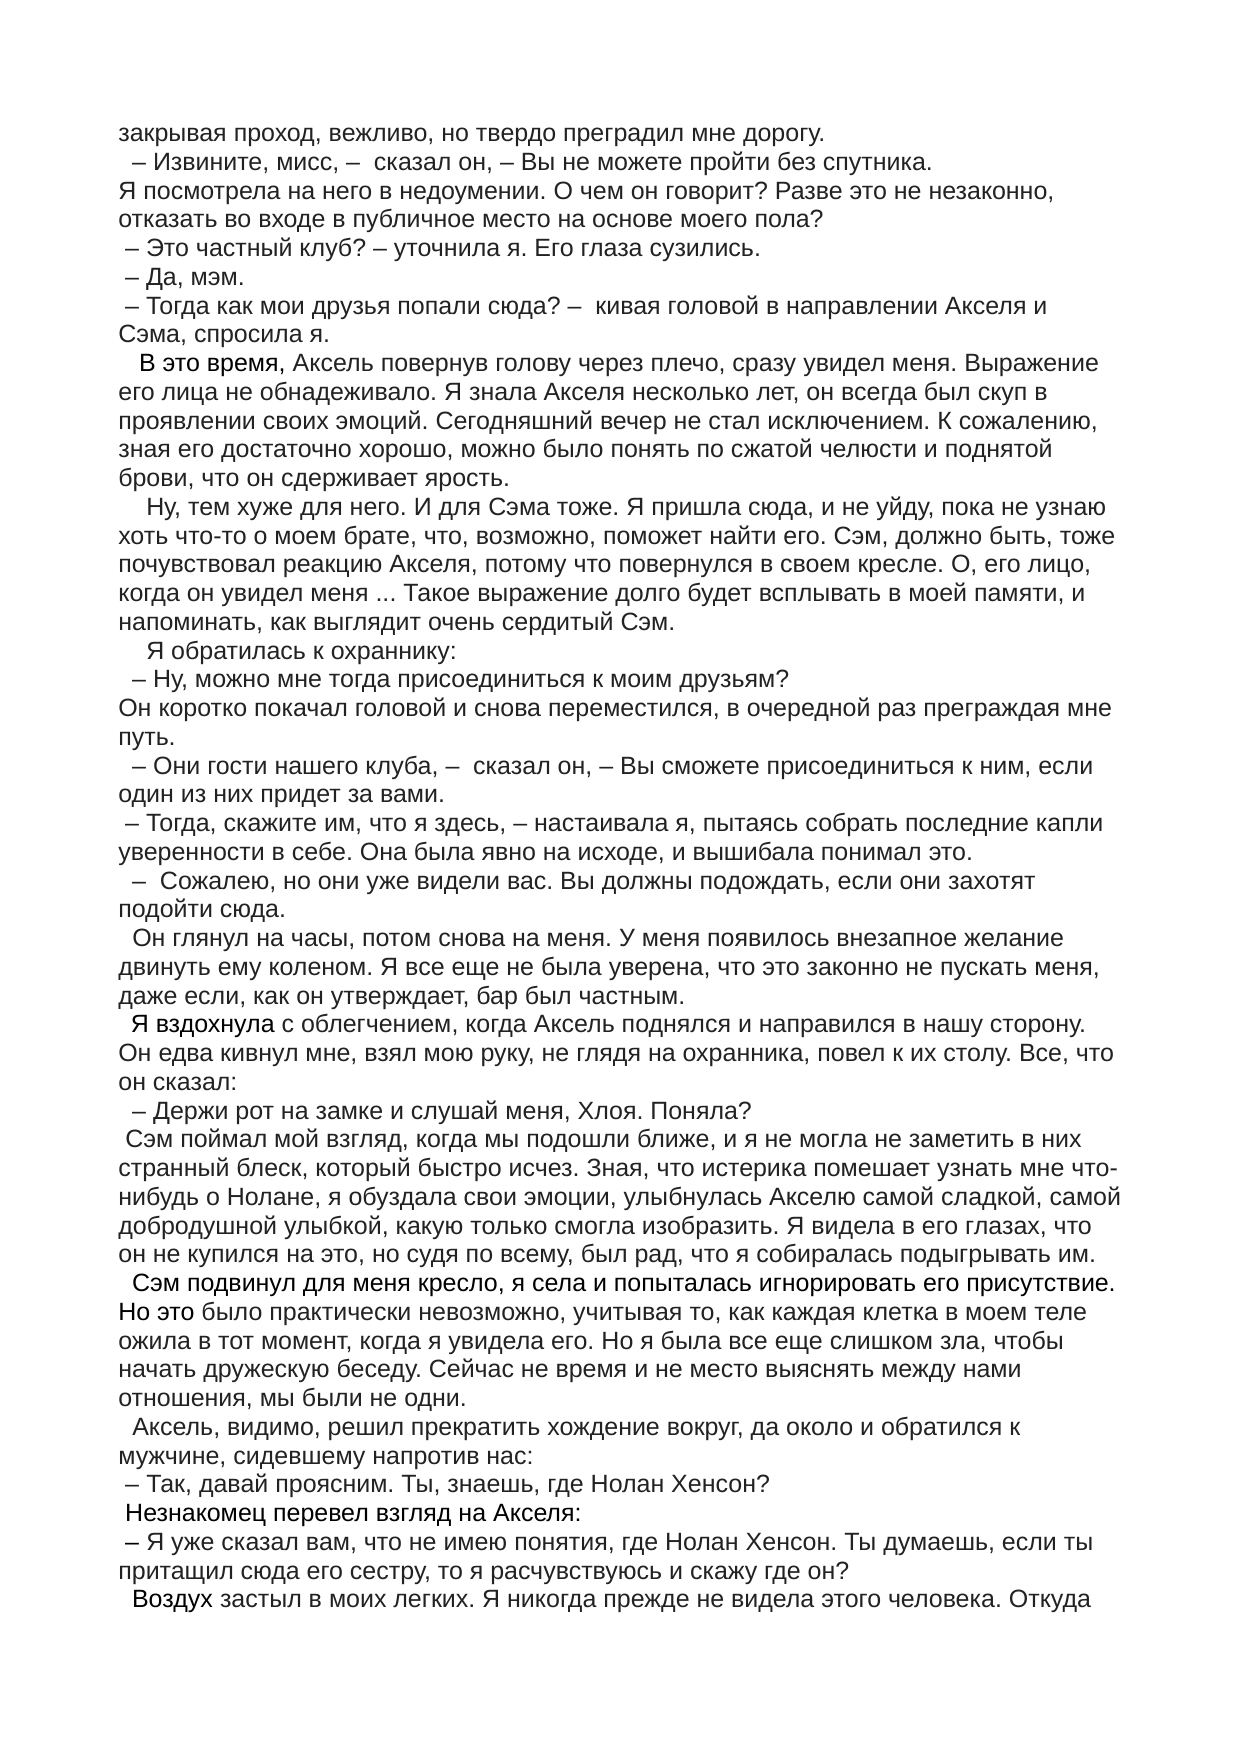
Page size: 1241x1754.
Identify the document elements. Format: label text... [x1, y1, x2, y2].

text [118, 118, 1122, 664]
text – Так, давай проясним. Ты, знаешь, где Нолан Хенсон? Незнакомец перевел взгляд на Акселя: [118, 1469, 1122, 1527]
text – Держи рот на замке и слушай меня, Хлоя. Поняла? Сэм поймал мой взгляд, когда мы подошли ближе, и я не могла не заметить в них странный блеск, который быстро исчез. Зная, что истерика помешает узнать мне что-нибудь о Нолане, я обуздала свои эмоции, улыбнулась Акселю самой сладкой, самой добродушной улыбкой, какую только смогла изобразить. Я видела в его глазах, что он не купился на это, но судя по всему, был рад, что я собиралась подыгрывать им. Сэм подвинул для меня кресло, я села и попыталась игнорировать его присутствие. Но это было практически невозможно, учитывая то, как каждая клетка в моем теле ожила в тот момент, когда я увидела его. Но я была все еще слишком зла, чтобы начать дружескую беседу. Сейчас не время и не место выяснять между нами отношения, мы были не одни. Аксель, видимо, решил прекратить хождение вокруг, да около и обратился к мужчине, сидевшему напротив нас: [118, 1096, 1122, 1469]
text – Ну, можно мне тогда присоединиться к моим друзьям? Он коротко покачал головой и снова переместился, в очередной раз преграждая мне путь. [118, 664, 1122, 751]
text Я вздохнула с облегчением, когда Аксель поднялся и направился в нашу сторону. Он едва кивнул мне, взял мою руку, не глядя на охранника, повел к их столу. Все, что он сказал: [118, 1009, 1122, 1096]
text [118, 1527, 1122, 1613]
text Он глянул на часы, потом снова на меня. У меня появилось внезапное желание двинуть ему коленом. Я все еще не была уверена, что это законно не пускать меня, даже если, как он утверждает, бар был частным. [118, 923, 1122, 1009]
text – Они гости нашего клуба, – сказал он, – Вы сможете присоединиться к ним, если один из них придет за вами. – Тогда, скажите им, что я здесь, – настаивала я, пытаясь собрать последние капли уверенности в себе. Она была явно на исходе, и вышибала понимал это. – Сожалею, но они уже видели вас. Вы должны подождать, если они захотят подойти сюда. [118, 751, 1122, 923]
